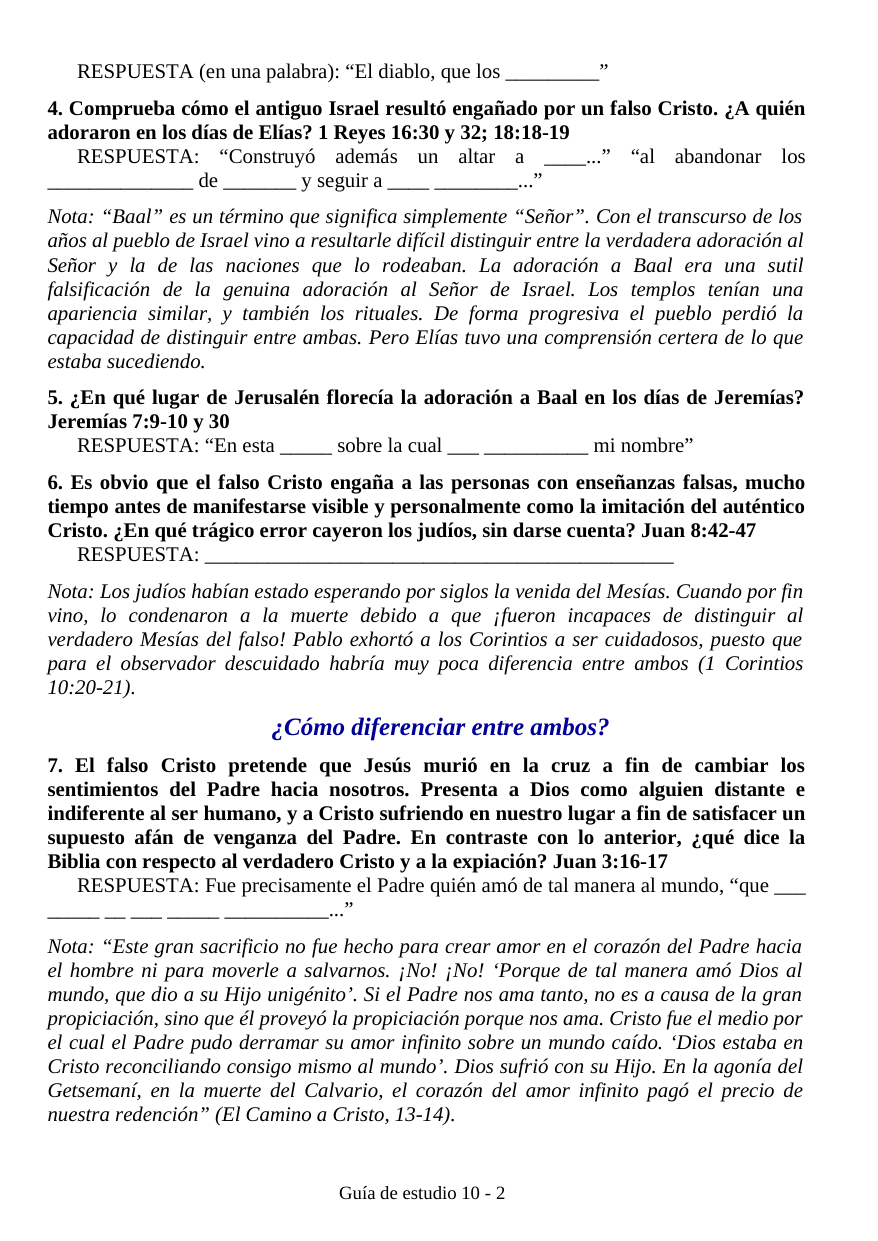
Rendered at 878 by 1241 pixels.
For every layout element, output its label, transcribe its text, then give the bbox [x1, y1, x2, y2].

text 5. ¿En qué lugar de Jerusalén florecía la adoración a Baal en los días de Jeremías? Jeremías 7:9-10 y 30 [47, 385, 806, 433]
text RESPUESTA: “En esta _____ sobre la cual ___ __________ mi nombre” [47, 433, 806, 457]
text 7. El falso Cristo pretende que Jesús murió en la cruz a fin de cambiar los sentimientos del Padre hacia nosotros. Presenta a Dios como alguien distante e indiferente al ser humano, y a Cristo sufriendo en nuestro lugar a fin de satisfacer un supuesto afán de venganza del Padre. En contraste con lo anterior, ¿qué dice la Biblia con respecto al verdadero Cristo y a la expiación? Juan 3:16-17 [47, 753, 806, 873]
text 4. Comprueba cómo el antiguo Israel resultó engañado por un falso Cristo. ¿A quién adoraron en los días de Elías? 1 Reyes 16:30 y 32; 18:18-19 [47, 96, 806, 144]
text Nota: “Este gran sacrificio no fue hecho para crear amor en el corazón del Padre hacia el hombre ni para moverle a salvarnos. ¡No! ¡No! ‘Porque de tal manera amó Dios al mundo, que dio a su Hijo unigénito’. Si el Padre nos ama tanto, no es a causa de la gran propiciación, sino que él proveyó la propiciación porque nos ama. Cristo fue el medio por el cual el Padre pudo derramar su amor infinito sobre un mundo caído. ‘Dios estaba en Cristo reconciliando consigo mismo al mundo’. Dios sufrió con su Hijo. En la agonía del Getsemaní, en la muerte del Calvario, el corazón del amor infinito pagó el precio de nuestra redención” (El Camino a Cristo, 13-14). [47, 934, 806, 1126]
text RESPUESTA (en una palabra): “El diablo, que los _________” [47, 59, 806, 83]
text RESPUESTA: Fue precisamente el Padre quién amó de tal manera al mundo, “que ___ _____ __ ___ _____ __________...” [47, 873, 806, 921]
text RESPUESTA: “Construyó además un altar a ____...” “al abandonar los ______________ de _______ y seguir a ____ ________...” [47, 144, 806, 192]
text ¿Cómo diferenciar entre ambos? [47, 712, 806, 740]
text 6. Es obvio que el falso Cristo engaña a las personas con enseñanzas falsas, mucho tiempo antes de manifestarse visible y personalmente como la imitación del auténtico Cristo. ¿En qué trágico error cayeron los judíos, sin darse cuenta? Juan 8:42-47 [47, 470, 806, 542]
text Nota: “Baal” es un término que significa simplemente “Señor”. Con el transcurso de los años al pueblo de Israel vino a resultarle difícil distinguir entre la verdadera adoración al Señor y la de las naciones que lo rodeaban. La adoración a Baal era una sutil falsificación de la genuina adoración al Señor de Israel. Los templos tenían una apariencia similar, y también los rituales. De forma progresiva el pueblo perdió la capacidad de distinguir entre ambas. Pero Elías tuvo una comprensión certera de lo que estaba sucediendo. [47, 204, 806, 373]
text RESPUESTA: _____________________________________________ [47, 542, 806, 566]
text Nota: Los judíos habían estado esperando por siglos la venida del Mesías. Cuando por fin vino, lo condenaron a la muerte debido a que ¡fueron incapaces de distinguir al verdadero Mesías del falso! Pablo exhortó a los Corintios a ser cuidadosos, puesto que para el observador descuidado habría muy poca diferencia entre ambos (1 Corintios 10:20-21). [47, 579, 806, 699]
